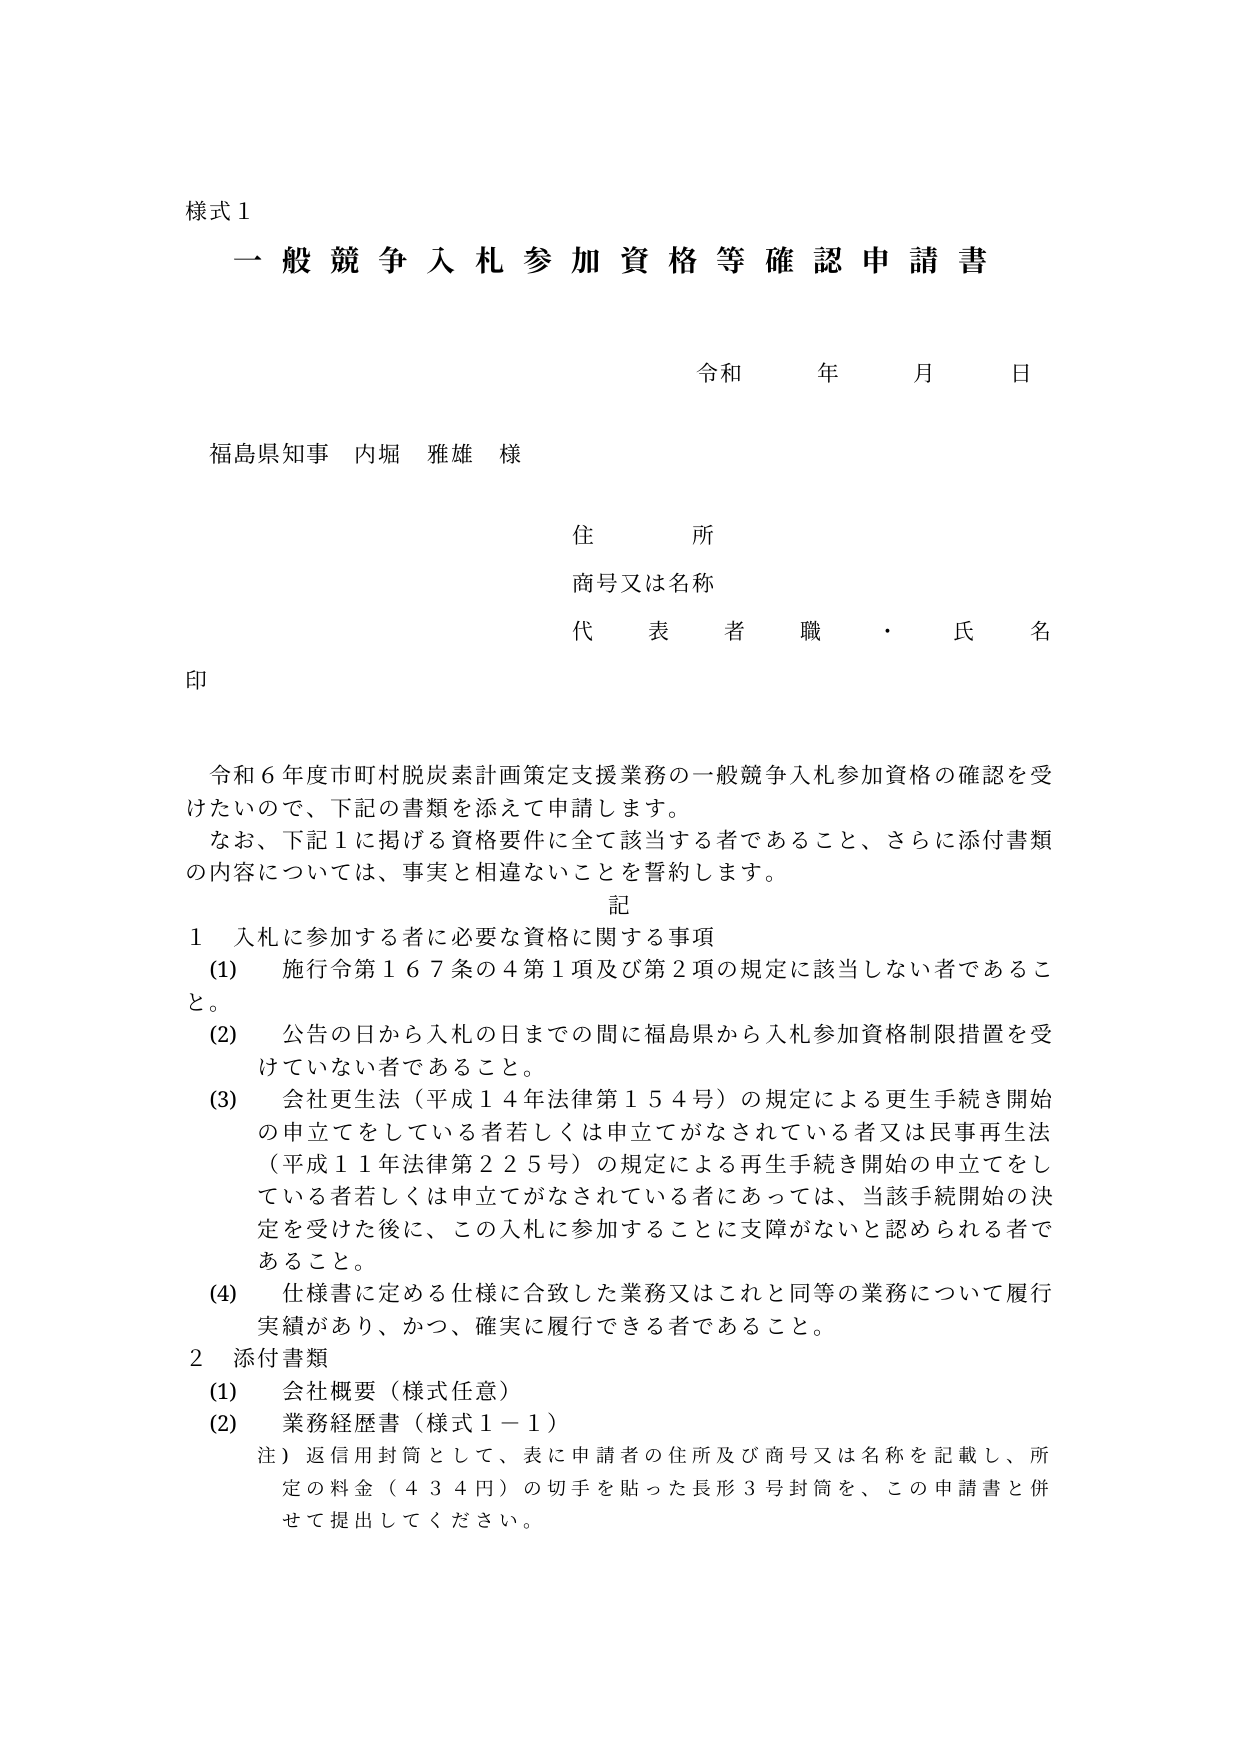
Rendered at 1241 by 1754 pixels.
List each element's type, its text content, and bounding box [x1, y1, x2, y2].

text 令和６年度市町村脱炭素計画策定支援業務の一般競争入札参加資格の確認を受けたいので、下記の書類を添えて申請します。 [185, 758, 1055, 823]
subtitle 記 [185, 887, 1055, 920]
text 商号又は名称 [185, 566, 1055, 598]
text 令和 年 月 日 [185, 356, 1034, 388]
text (4) 仕様書に定める仕様に合致した業務又はこれと同等の業務について履行実績があり、かつ、確実に履行できる者であること。 [206, 1276, 1055, 1341]
text なお、下記１に掲げる資格要件に全て該当する者であること、さらに添付書類の内容については、事実と相違ないことを誓約します。 [185, 823, 1055, 887]
subtitle 一般競争入札参加資格等確認申請書 [185, 226, 1055, 291]
text (2) 業務経歴書（様式１－１） [185, 1406, 1055, 1438]
text 福島県知事 内堀 雅雄 様 [185, 421, 1055, 485]
text (1) 施行令第１６７条の４第１項及び第２項の規定に該当しない者であること。 [185, 952, 1055, 1017]
text １ 入札に参加する者に必要な資格に関する事項 [185, 920, 1055, 952]
text 様式１ [185, 194, 1055, 226]
text ２ 添付書類 [185, 1341, 1055, 1373]
text 住 所 [185, 518, 1055, 550]
text (2) 公告の日から入札の日までの間に福島県から入札参加資格制限措置を受けていない者であること。 [206, 1017, 1055, 1082]
text (3) 会社更生法（平成１４年法律第１５４号）の規定による更生手続き開始の申立てをしている者若しくは申立てがなされている者又は民事再生法（平成１１年法律第２２５号）の規定による再生手続き開始の申立てをしている者若しくは申立てがなされている者にあっては、当該手続開始の決定を受けた後に、この入札に参加することに支障がないと認められる者であること。 [206, 1082, 1055, 1276]
text 代表者職・氏名 印 [185, 614, 1055, 695]
text 注) 返信用封筒として、表に申請者の住所及び商号又は名称を記載し、所定の料金（４３４円）の切手を貼った長形３号封筒を、この申請書と併せて提出してください。 [243, 1438, 1055, 1535]
text (1) 会社概要（様式任意） [185, 1373, 1055, 1406]
